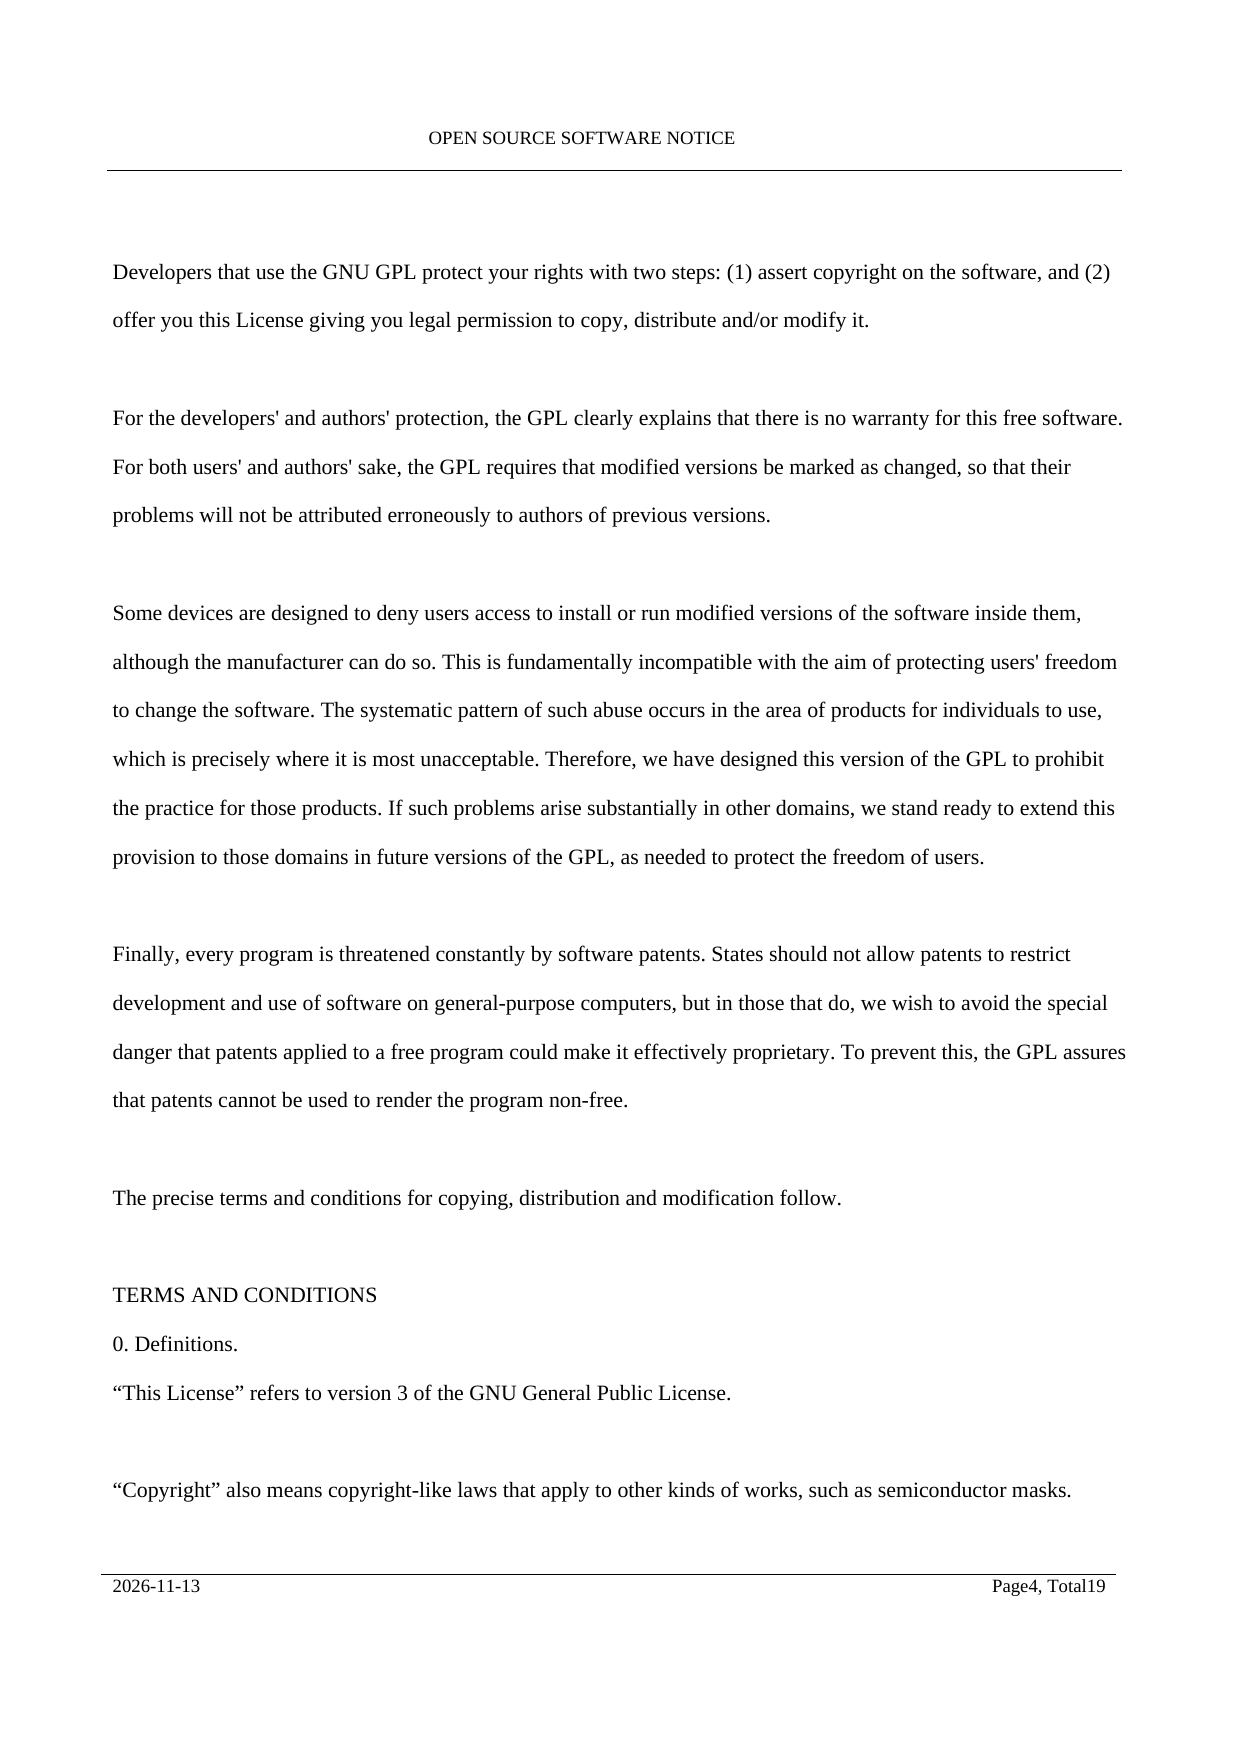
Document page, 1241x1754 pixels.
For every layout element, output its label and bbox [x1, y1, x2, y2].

text [112, 206, 1128, 1506]
